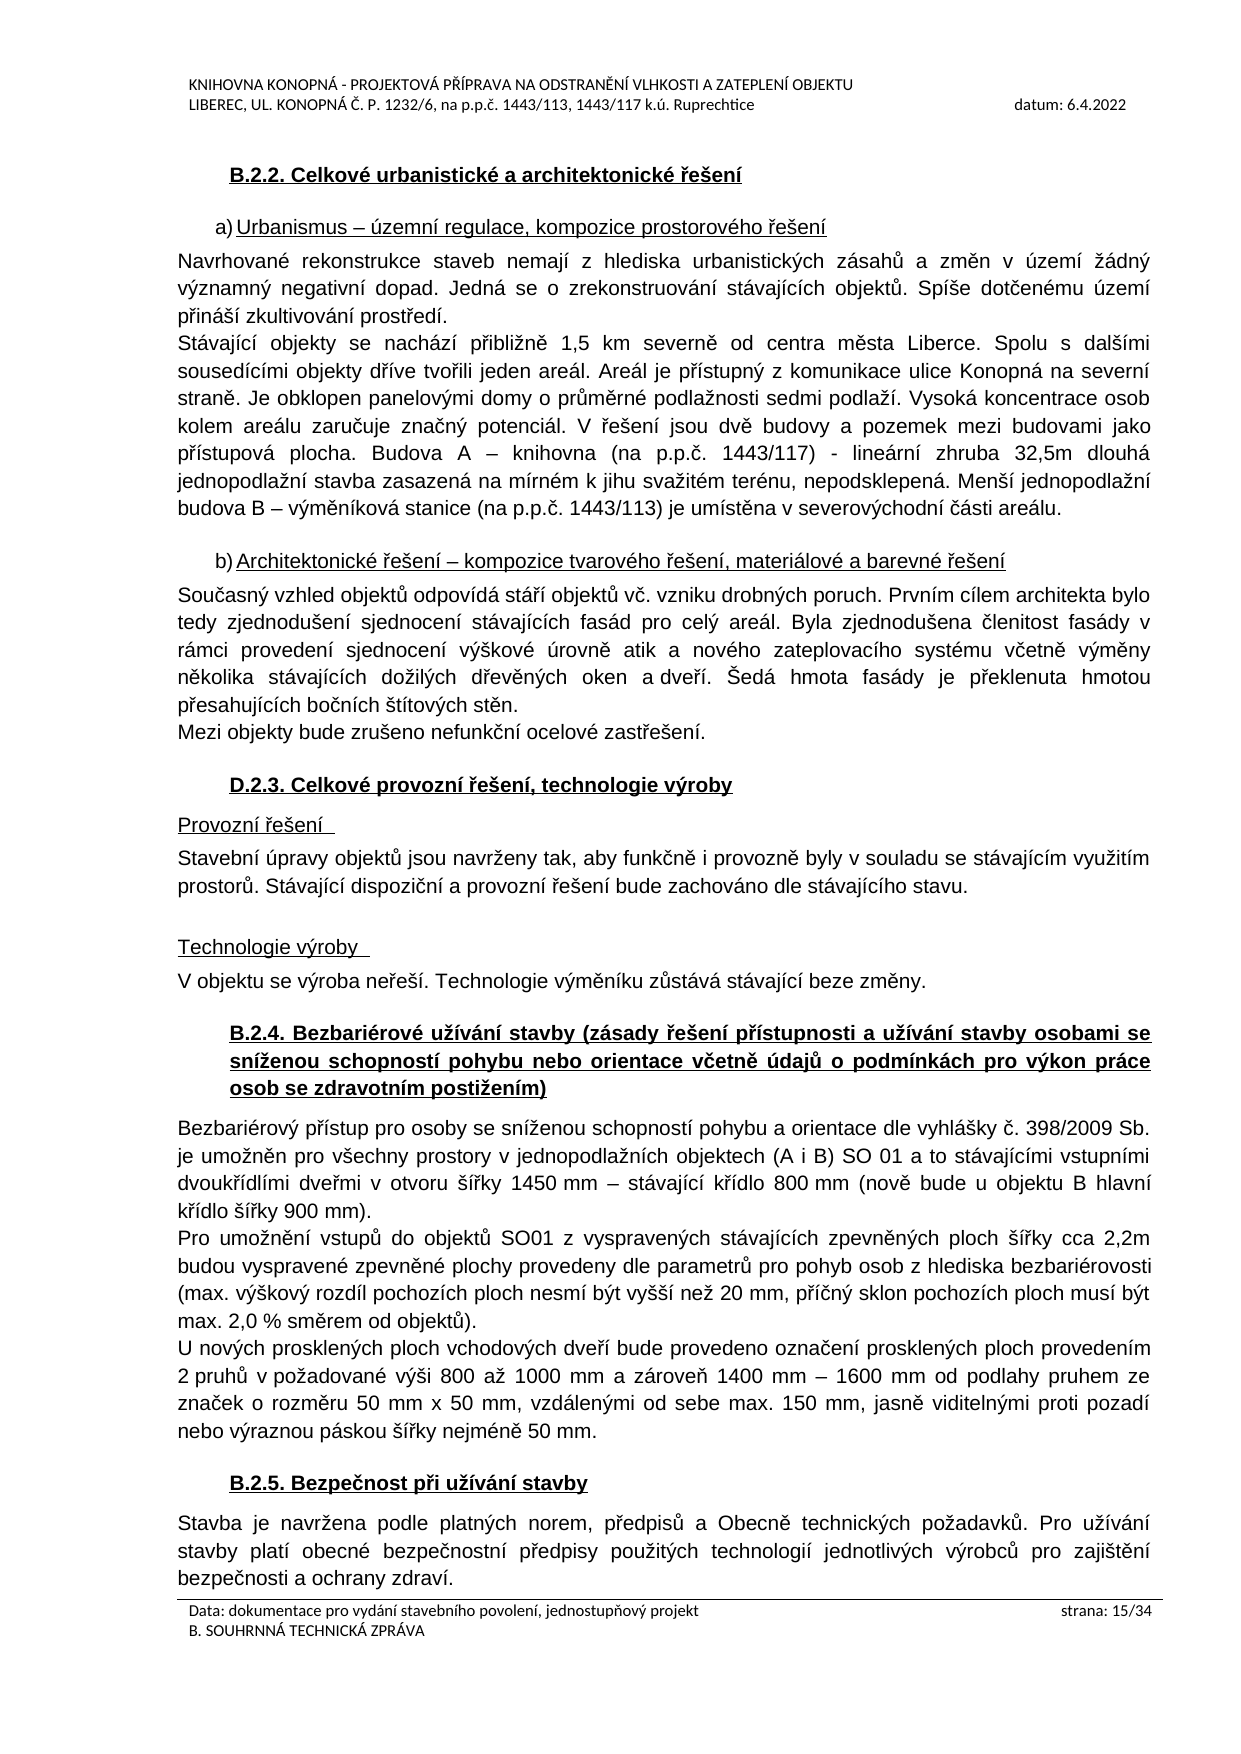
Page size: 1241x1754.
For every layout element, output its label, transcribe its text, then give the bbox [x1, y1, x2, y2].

subtitle Urbanismus – územní regulace, kompozice prostorového řešení [215, 215, 1152, 239]
text Stavba je navržena podle platných norem, předpisů a Obecně technických požadavků. Pro užívání stavby platí obecné bezpečnostní předpisy použitých technologií jednotlivých výrobců pro zajištění bezpečnosti a ochrany zdraví. [177, 1511, 1152, 1590]
text Současný vzhled objektů odpovídá stáří objektů vč. vzniku drobných poruch. Prvním cílem architekta bylo tedy zjednodušení sjednocení stávajících fasád pro celý areál. Byla zjednodušena členitost fasády v rámci provedení sjednocení výškové úrovně atik a nového zateplovacího systému včetně výměny několika stávajících dožilých dřevěných oken a dveří. Šedá hmota fasády je překlenuta hmotou přesahujících bočních štítových stěn. [177, 582, 1152, 716]
text Pro umožnění vstupů do objektů SO01 z vyspravených stávajících zpevněných ploch šířky cca 2,2m budou vyspravené zpevněné plochy provedeny dle parametrů pro pohyb osob z hlediska bezbariérovosti (max. výškový rozdíl pochozích ploch nesmí být vyšší než 20 mm, příčný sklon pochozích ploch musí být max. 2,0 % směrem od objektů). [177, 1226, 1152, 1333]
text Stavební úpravy objektů jsou navrženy tak, aby funkčně i provozně byly v souladu se stávajícím využitím prostorů. Stávající dispoziční a provozní řešení bude zachováno dle stávajícího stavu. [177, 846, 1152, 898]
text Stávající objekty se nachází přibližně 1,5 km severně od centra města Liberce. Spolu s dalšími sousedícími objekty dříve tvořili jeden areál. Areál je přístupný z komunikace ulice Konopná na severní straně. Je obklopen panelovými domy o průměrné podlažnosti sedmi podlaží. Vysoká koncentrace osob kolem areálu zaručuje značný potenciál. V řešení jsou dvě budovy a pozemek mezi budovami jako přístupová plocha. Budova A – knihovna (na p.p.č. 1443/117) - lineární zhruba 32,5m dlouhá jednopodlažní stavba zasazená na mírném k jihu svažitém terénu, nepodsklepená. Menší jednopodlažní budova B – výměníková stanice (na p.p.č. 1443/113) je umístěna v severovýchodní části areálu. [177, 331, 1152, 520]
subtitle D.2.3. Celkové provozní řešení, technologie výroby [229, 772, 1152, 796]
subtitle Architektonické řešení – kompozice tvarového řešení, materiálové a barevné řešení [215, 549, 1152, 573]
subtitle B.2.2. Celkové urbanistické a architektonické řešení [229, 162, 1152, 186]
text U nových prosklených ploch vchodových dveří bude provedeno označení prosklených ploch provedením 2 pruhů v požadované výši 800 až 1000 mm a zároveň 1400 mm – 1600 mm od podlahy pruhem ze značek o rozměru 50 mm x 50 mm, vzdálenými od sebe max. 150 mm, jasně viditelnými proti pozadí nebo výraznou páskou šířky nejméně 50 mm. [177, 1336, 1152, 1443]
text Provozní řešení [177, 812, 1152, 836]
text Mezi objekty bude zrušeno nefunkční ocelové zastřešení. [177, 720, 1152, 744]
text Bezbariérový přístup pro osoby se sníženou schopností pohybu a orientace dle vyhlášky č. 398/2009 Sb. je umožněn pro všechny prostory v jednopodlažních objektech (A i B) SO 01 a to stávajícími vstupními dvoukřídlími dveřmi v otvoru šířky 1450 mm – stávající křídlo 800 mm (nově bude u objektu B hlavní křídlo šířky 900 mm). [177, 1116, 1152, 1223]
text V objektu se výroba neřeší. Technologie výměníku zůstává stávající beze změny. [177, 969, 1152, 993]
subtitle B.2.4. Bezbariérové užívání stavby (zásady řešení přístupnosti a užívání stavby osobami se sníženou schopností pohybu nebo orientace včetně údajů o podmínkách pro výkon práce osob se zdravotním postižením) [229, 1021, 1152, 1042]
text Navrhované rekonstrukce staveb nemají z hlediska urbanistických zásahů a změn v území žádný významný negativní dopad. Jedná se o zrekonstruování stávajících objektů. Spíše dotčenému území přináší zkultivování prostředí. [177, 249, 1152, 328]
text Technologie výroby [177, 935, 1152, 959]
subtitle B.2.5. Bezpečnost při užívání stavby [229, 1471, 1152, 1495]
subtitle B.2.4. Bezbariérové užívání stavby (zásady řešení přístupnosti a užívání stavby osobami se sníženou schopností pohybu nebo orientace včetně údajů o podmínkách pro výkon práce osob se zdravotním postižením) [229, 1043, 1152, 1100]
